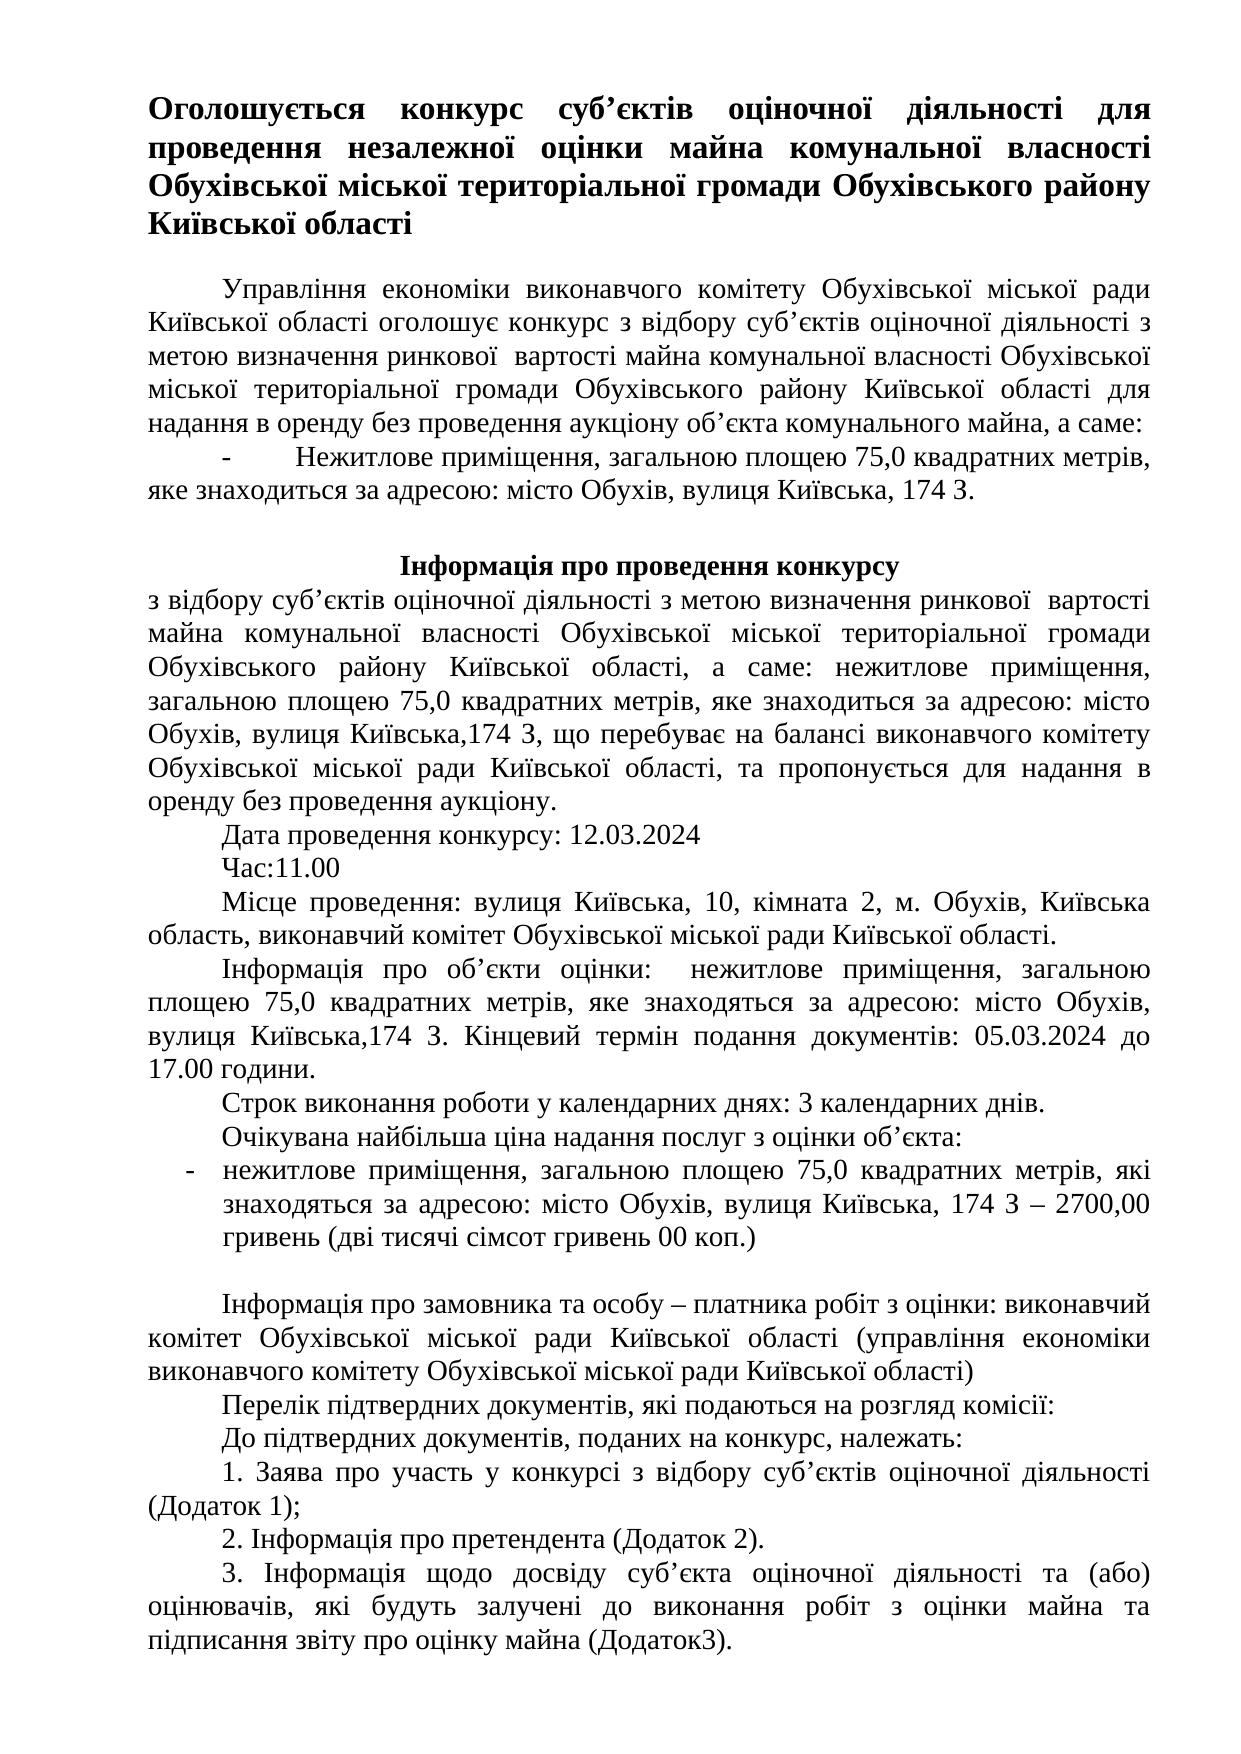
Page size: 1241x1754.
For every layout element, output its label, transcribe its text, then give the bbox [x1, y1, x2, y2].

text 1. Заява про участь у конкурсі з відбору суб’єктів оціночної діяльності (Додаток 1); [148, 1454, 1152, 1521]
text з відбору суб’єктів оціночної діяльності з метою визначення ринкової вартості майна комунальної власності Обухівської міської територіальної громади Обухівського району Київської області, а саме: нежитлове приміщення, загальною площею 75,0 квадратних метрів, яке знаходиться за адресою: місто Обухів, вулиця Київська,174 З, що перебуває на балансі виконавчого комітету Обухівської міської ради Київської області, та пропонується для надання в оренду без проведення аукціону. [148, 582, 1152, 817]
list Нежитлове приміщення, загальною площею 75,0 квадратних метрів, яке знаходиться за адресою: місто Обухів, вулиця Київська, 174 З. [148, 439, 1152, 506]
text Оголошується конкурс суб’єктів оціночної діяльності для проведення незалежної оцінки майна комунальної власності Обухівської міської територіальної громади Обухівського району Київської області [148, 88, 1152, 242]
text Перелік підтвердних документів, які подаються на розгляд комісії: [148, 1387, 1152, 1421]
text Час:11.00 [148, 850, 1152, 884]
text Місце проведення: вулиця Київська, 10, кімната 2, м. Обухів, Київська область, виконавчий комітет Обухівської міської ради Київської області. [148, 884, 1152, 951]
text Управління економіки виконавчого комітету Обухівської міської ради Київської області оголошує конкурс з відбору суб’єктів оціночної діяльності з метою визначення ринкової вартості майна комунальної власності Обухівської міської територіальної громади Обухівського району Київської області для надання в оренду без проведення аукціону об’єкта комунального майна, а саме: [148, 271, 1152, 439]
text До підтвердних документів, поданих на конкурс, належать: [148, 1421, 1152, 1454]
text Дата проведення конкурсу: 12.03.2024 [148, 817, 1152, 850]
text Очікувана найбільша ціна надання послуг з оцінки об’єкта: [148, 1119, 1152, 1152]
text Інформація про замовника та особу – платника робіт з оцінки: виконавчий комітет Обухівської міської ради Київської області (управління економіки виконавчого комітету Обухівської міської ради Київської області) [148, 1286, 1152, 1387]
text Інформація про об’єкти оцінки: нежитлове приміщення, загальною площею 75,0 квадратних метрів, яке знаходяться за адресою: місто Обухів, вулиця Київська,174 З. Кінцевий термін подання документів: 05.03.2024 до 17.00 години. [148, 951, 1152, 1085]
text Інформація про проведення конкурсу [148, 548, 1152, 582]
list нежитлове приміщення, загальною площею 75,0 квадратних метрів, які знаходяться за адресою: місто Обухів, вулиця Київська, 174 З – 2700,00 гривень (дві тисячі сімсот гривень 00 коп.) [185, 1152, 1152, 1253]
text 2. Інформація про претендента (Додаток 2). [148, 1521, 1152, 1555]
text Строк виконання роботи у календарних днях: 3 календарних днів. [148, 1085, 1152, 1119]
text 3. Інформація щодо досвіду суб’єкта оціночної діяльності та (або) оцінювачів, які будуть залучені до виконання робіт з оцінки майна та підписання звіту про оцінку майна (Додаток3). [148, 1555, 1152, 1655]
